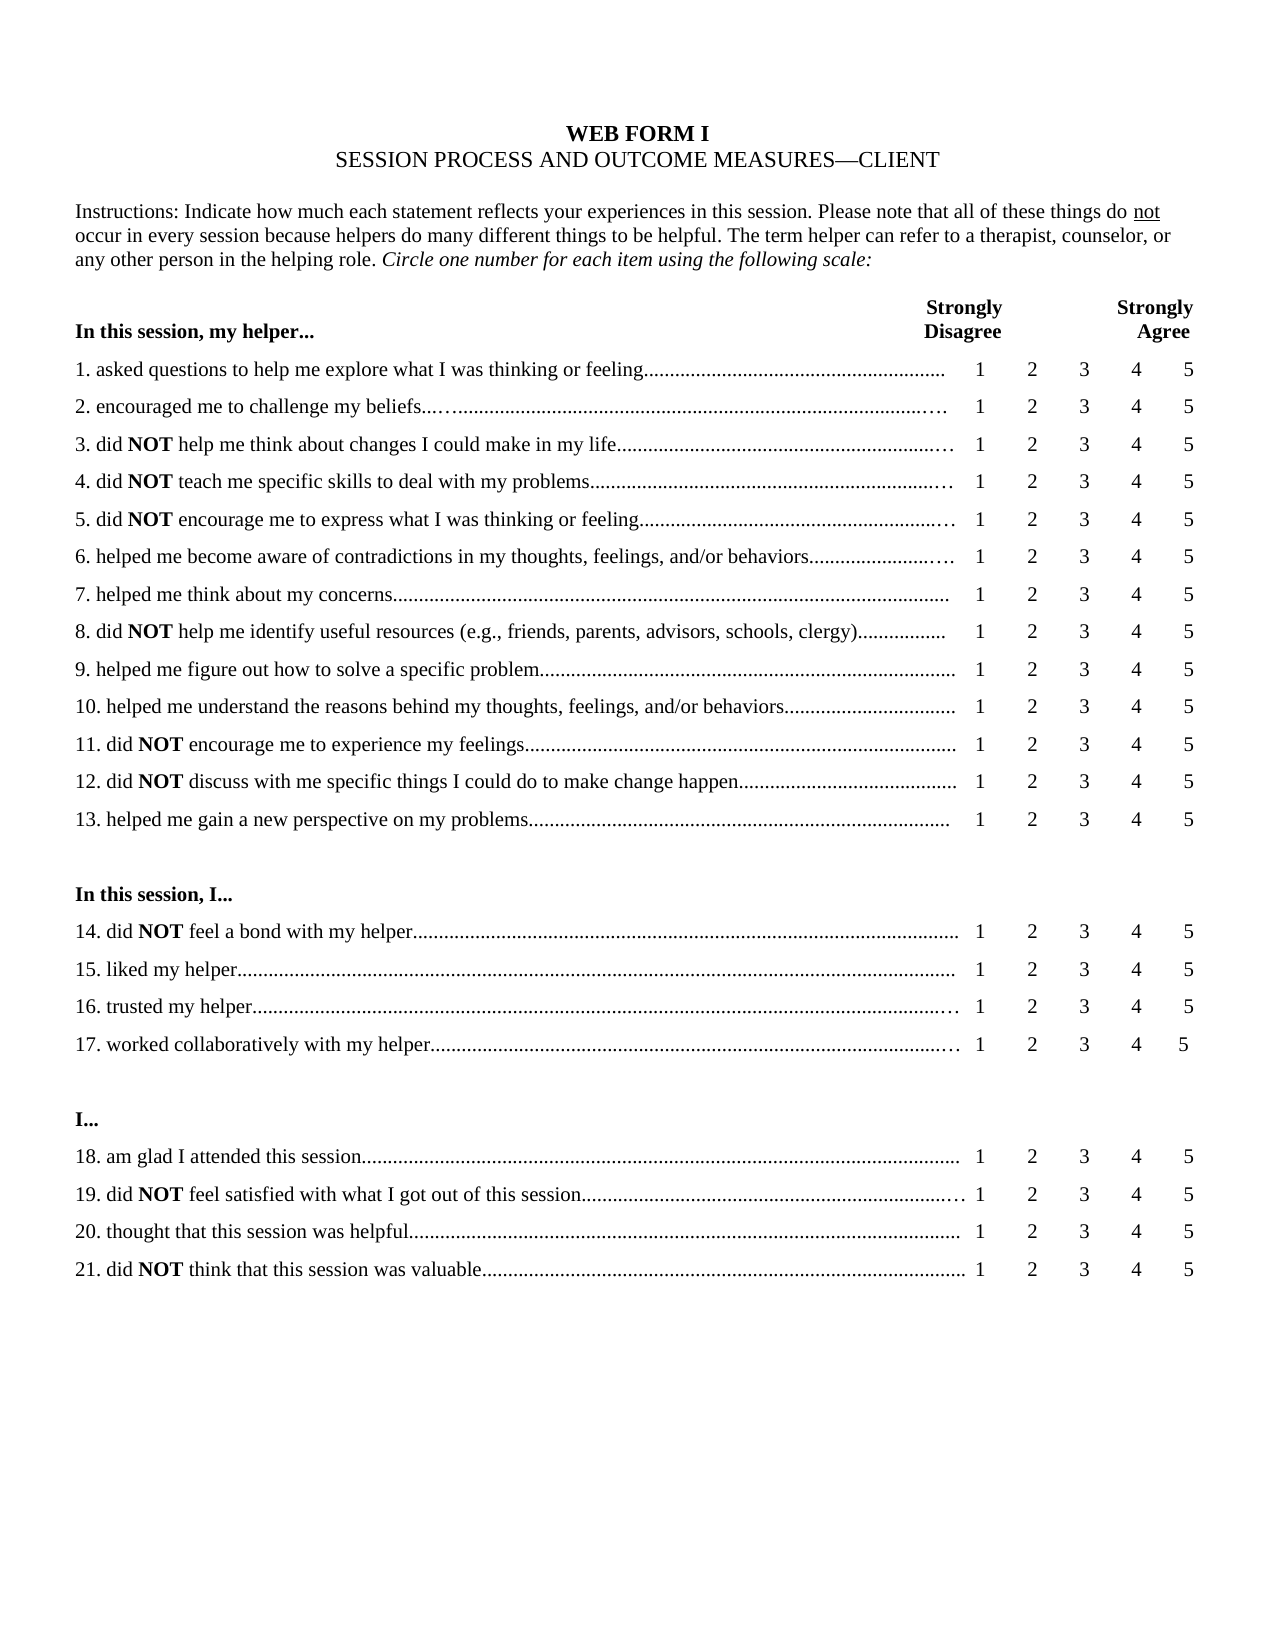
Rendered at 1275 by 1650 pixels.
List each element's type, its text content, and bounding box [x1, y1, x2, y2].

text I... [75, 1093, 1200, 1131]
text 16. trusted my helper....................................................................................................................................… 1 2 3 4 5 [75, 981, 1200, 1018]
text 7. helped me think about my concerns........................................................................................................... 1 2 3 4 5 [75, 568, 1200, 606]
text 6. helped me become aware of contradictions in my thoughts, feelings, and/or behaviors.......................…. 1 2 3 4 5 [75, 531, 1200, 568]
text Web Form I [75, 120, 1200, 146]
text Strongly Strongly [75, 295, 1200, 319]
text 21. did NOT think that this session was valuable............................................................................................. 1 2 3 4 5 [75, 1243, 1200, 1281]
text In this session, my helper... Disagree Agree [75, 319, 1200, 343]
text 14. did NOT feel a bond with my helper......................................................................................................... 1 2 3 4 5 [75, 906, 1200, 943]
text 10. helped me understand the reasons behind my thoughts, feelings, and/or behaviors................................. 1 2 3 4 5 [75, 681, 1200, 718]
text Instructions: Indicate how much each statement reflects your experiences in this session. Please note that all of these things do not occur in every session because helpers do many different things to be helpful. The term helper can refer to a therapist, counselor, or any other person in the helping role. Circle one number for each item using the following scale: [75, 199, 1200, 271]
text 4. did NOT teach me specific skills to deal with my problems..................................................................… 1 2 3 4 5 [75, 456, 1200, 493]
text Session Process and Outcome Measures—Client [75, 146, 1200, 173]
text 12. did NOT discuss with me specific things I could do to make change happen.......................................... 1 2 3 4 5 [75, 756, 1200, 793]
text 13. helped me gain a new perspective on my problems................................................................................. 1 2 3 4 5 [75, 793, 1200, 831]
text 8. did NOT help me identify useful resources (e.g., friends, parents, advisors, schools, clergy)................. 1 2 3 4 5 [75, 606, 1200, 643]
text 3. did NOT help me think about changes I could make in my life.............................................................… 1 2 3 4 5 [75, 418, 1200, 456]
text 18. am glad I attended this session................................................................................................................... 1 2 3 4 5 [75, 1131, 1200, 1168]
text 17. worked collaboratively with my helper..................................................................................................… 1 2 3 4 5 [75, 1018, 1200, 1056]
text 9. helped me figure out how to solve a specific problem................................................................................ 1 2 3 4 5 [75, 643, 1200, 681]
text 1. asked questions to help me explore what I was thinking or feeling.......................................................... 1 2 3 4 5 [75, 343, 1200, 381]
text 19. did NOT feel satisfied with what I got out of this session......................................................................… 1 2 3 4 5 [75, 1168, 1200, 1206]
text 11. did NOT encourage me to experience my feelings................................................................................... 1 2 3 4 5 [75, 718, 1200, 756]
text 2. encouraged me to challenge my beliefs...….........................................................................................…. 1 2 3 4 5 [75, 381, 1200, 418]
text 20. thought that this session was helpful.......................................................................................................... 1 2 3 4 5 [75, 1206, 1200, 1243]
text In this session, I... [75, 868, 1200, 906]
text 5. did NOT encourage me to express what I was thinking or feeling.........................................................… 1 2 3 4 5 [75, 493, 1200, 531]
text 15. liked my helper.......................................................................................................................................... 1 2 3 4 5 [75, 943, 1200, 981]
